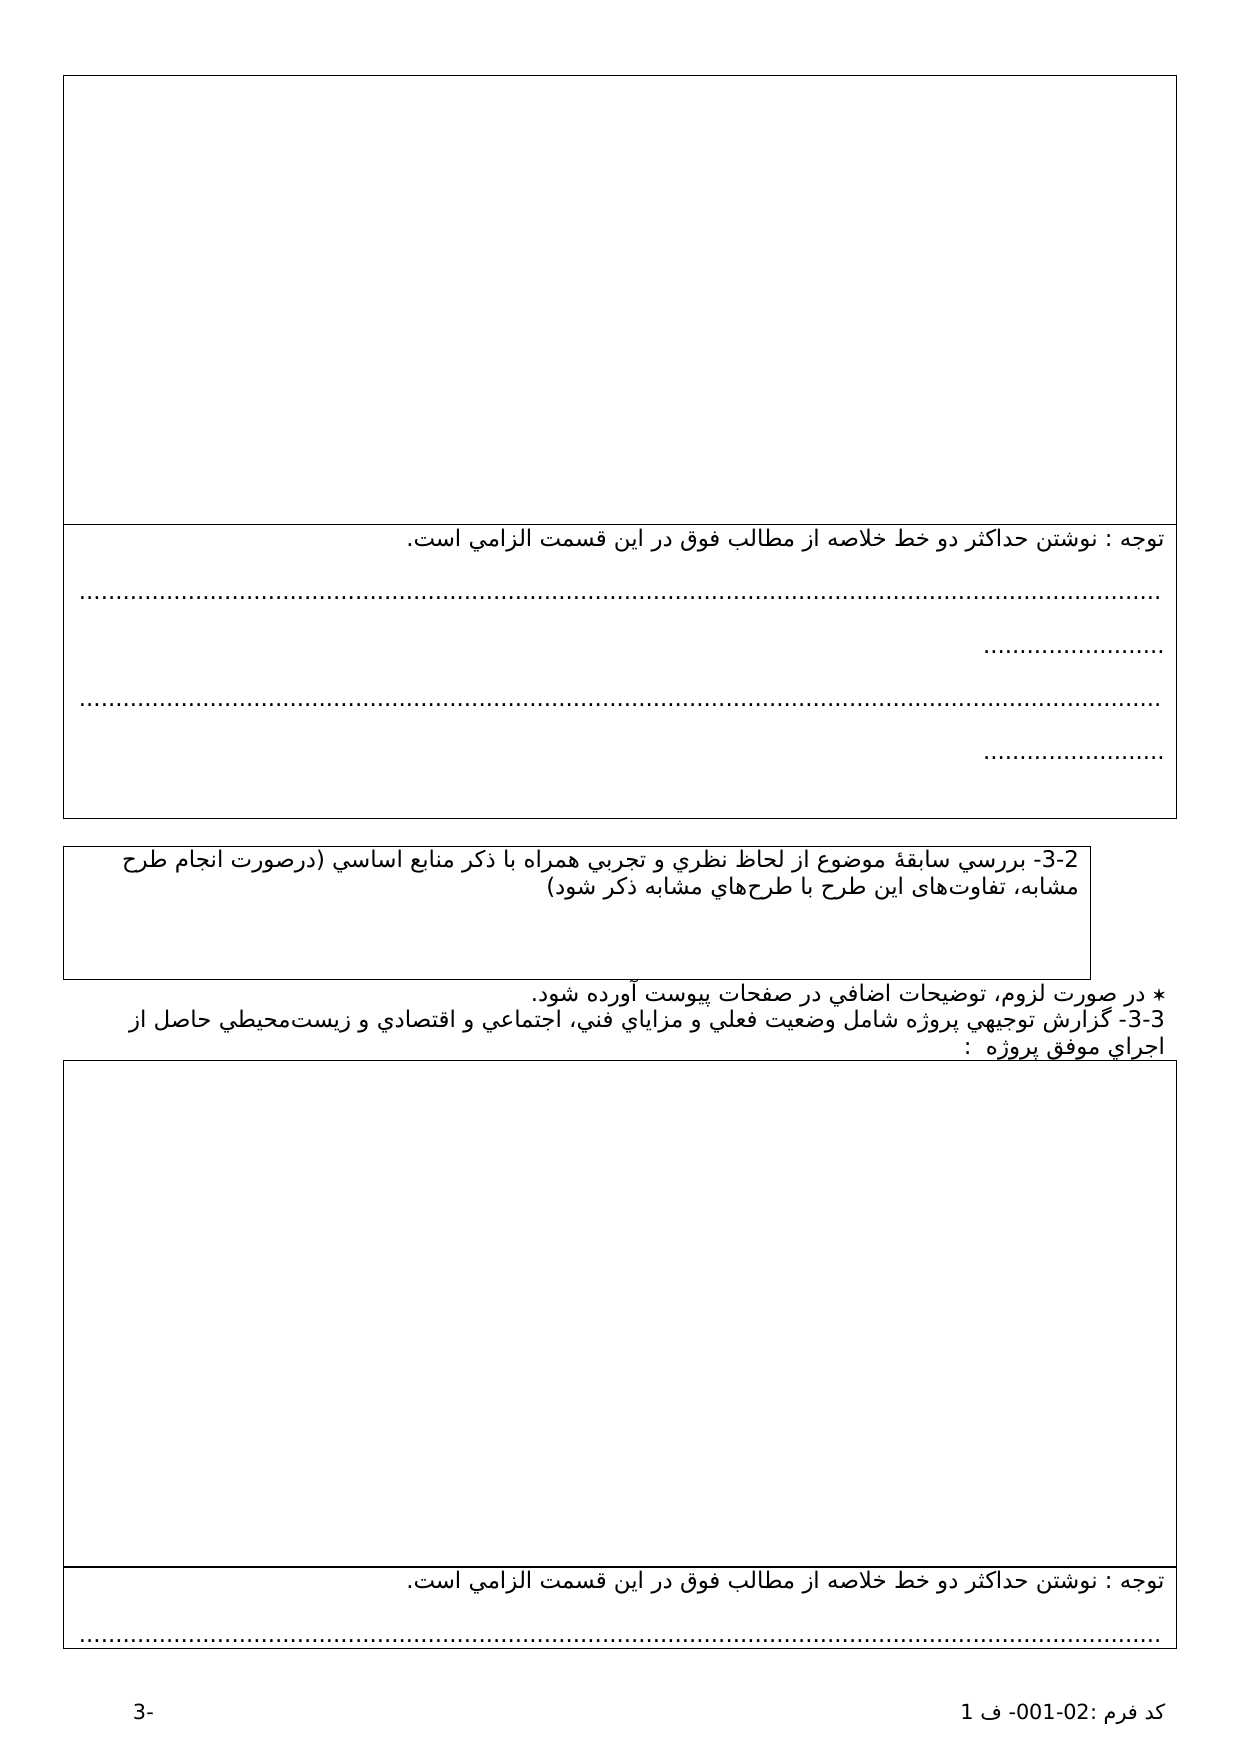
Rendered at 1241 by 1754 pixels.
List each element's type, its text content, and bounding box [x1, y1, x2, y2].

text در صورت لزوم، توضيحات اضافي در صفحات پيوست آورده شود. [75, 980, 1165, 1007]
text 3-3- گزارش توجيهي پروژه شامل وضعيت فعلي و مزاياي فني، اجتماعي و اقتصادي و زيست‌محيطي حاصل از اجراي موفق پروژه : [75, 1007, 1165, 1060]
table_header [64, 1061, 1176, 1566]
table_header 3-2- بررسي سابقۀ موضوع از لحاظ نظري و تجربي همراه با ذكر منابع اساسي (درصورت انجام طرح مشابه، تفاوت‌های اين طرح با طرح‌هاي مشابه ذكر شود)‌ [64, 847, 1090, 979]
table_header [64, 76, 1176, 524]
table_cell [64, 1568, 1176, 1647]
